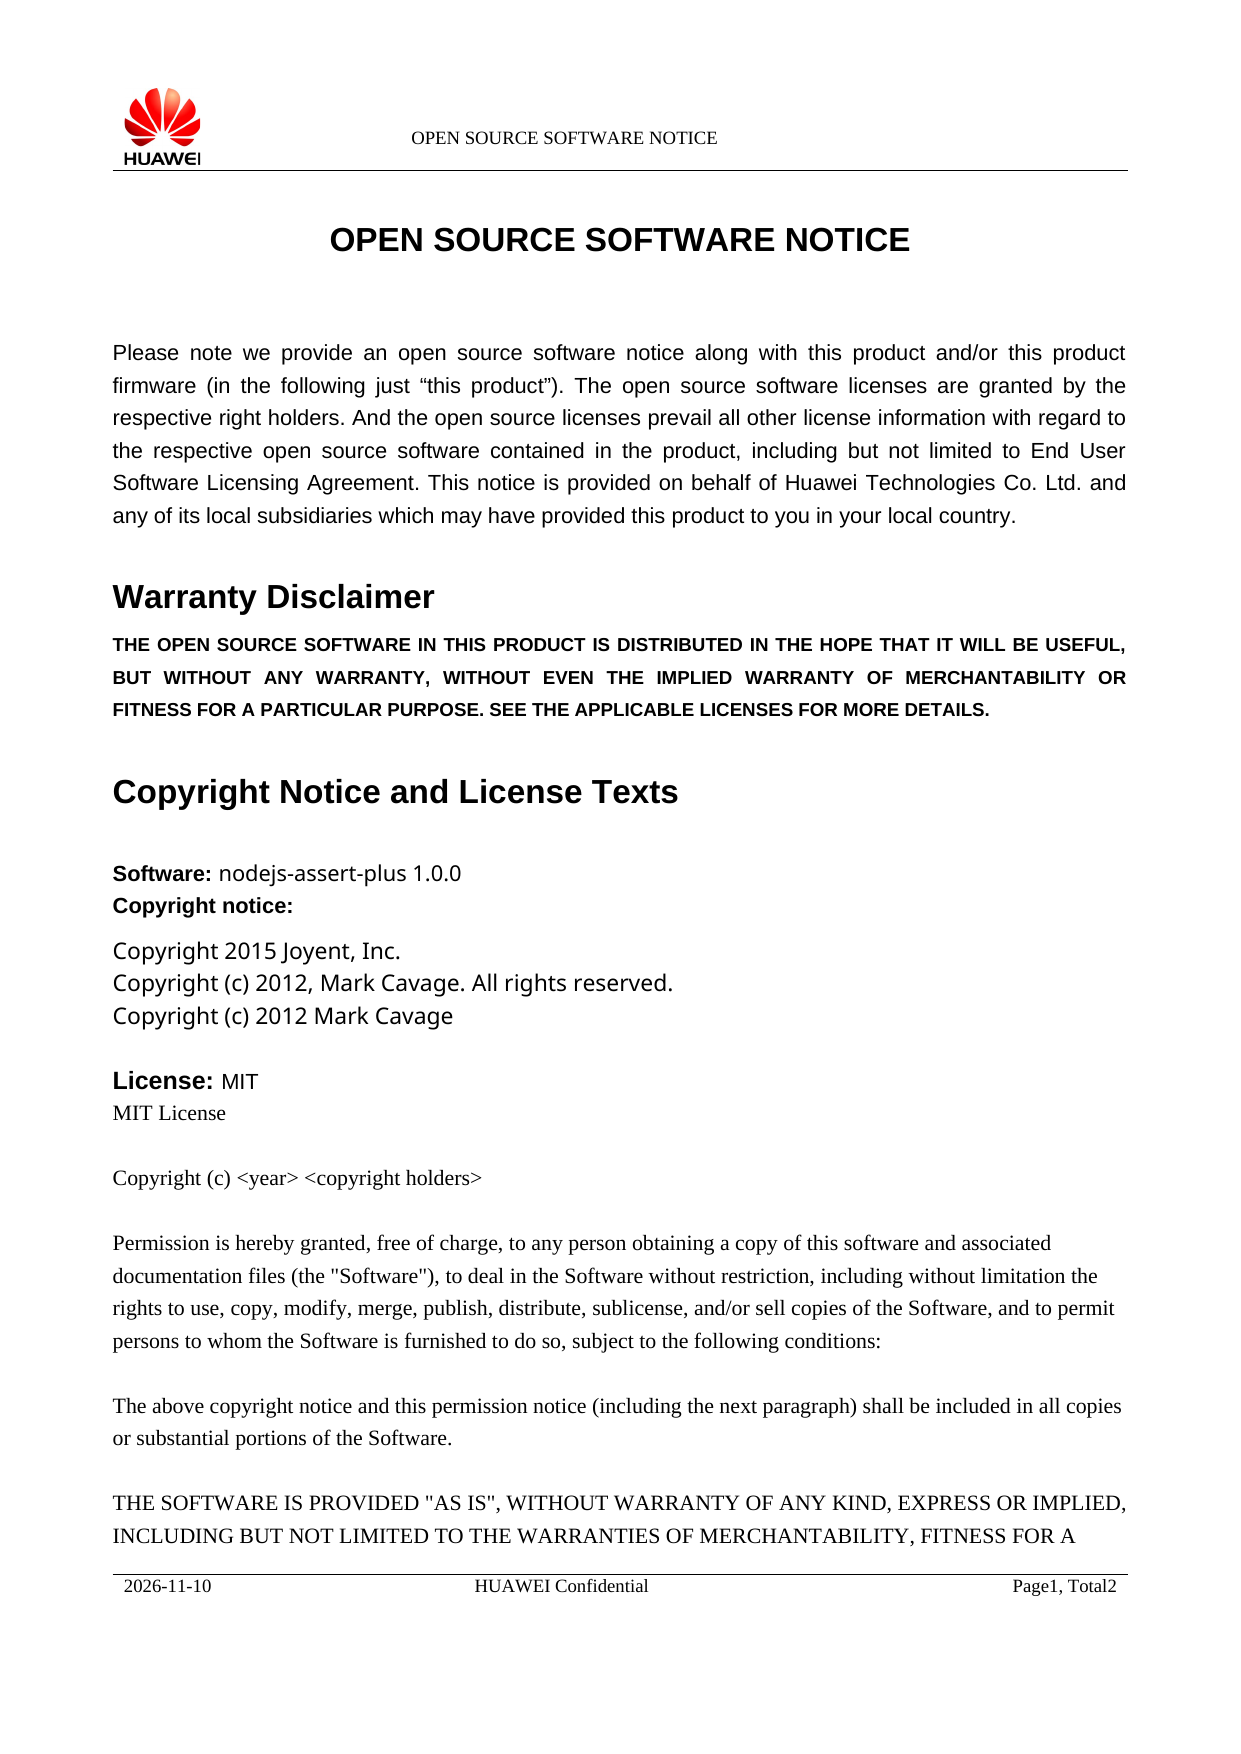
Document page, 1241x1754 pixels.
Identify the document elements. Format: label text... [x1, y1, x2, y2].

text Please note we provide an open source software notice along with this product and/or this product firmware (in the following just “this product”). The open source software licenses are granted by the respective right holders. And the open source licenses prevail all other license information with regard to the respective open source software contained in the product, including but not limited to End User Software Licensing Agreement. This notice is provided on behalf of Huawei Technologies Co. Ltd. and any of its local subsidiaries which may have provided this product to you in your local country. [112, 336, 1128, 531]
text The open source software in this product is distributed in the hope that it will be useful, but WITHOUT ANY WARRANTY, without even the implied warranty of MERCHANTABILITY or FITNESS FOR A PARTICULAR PURPOSE. See the applicable licenses for more details. [112, 629, 1128, 726]
title Software: nodejs-assert-plus 1.0.0 [112, 856, 1128, 889]
text License: MIT [112, 1064, 1128, 1096]
text Copyright notice: [112, 889, 1128, 921]
text OPEN SOURCE SOFTWARE NOTICE [112, 206, 1128, 271]
text Copyright Notice and License Texts [112, 759, 1128, 824]
picture [124, 88, 201, 165]
text Copyright 2015 Joyent, Inc. Copyright (c) 2012, Mark Cavage. All rights reserved. Copyright (c) 2012 Mark Cavage [112, 934, 1128, 1064]
text Warranty Disclaimer [112, 564, 1128, 629]
